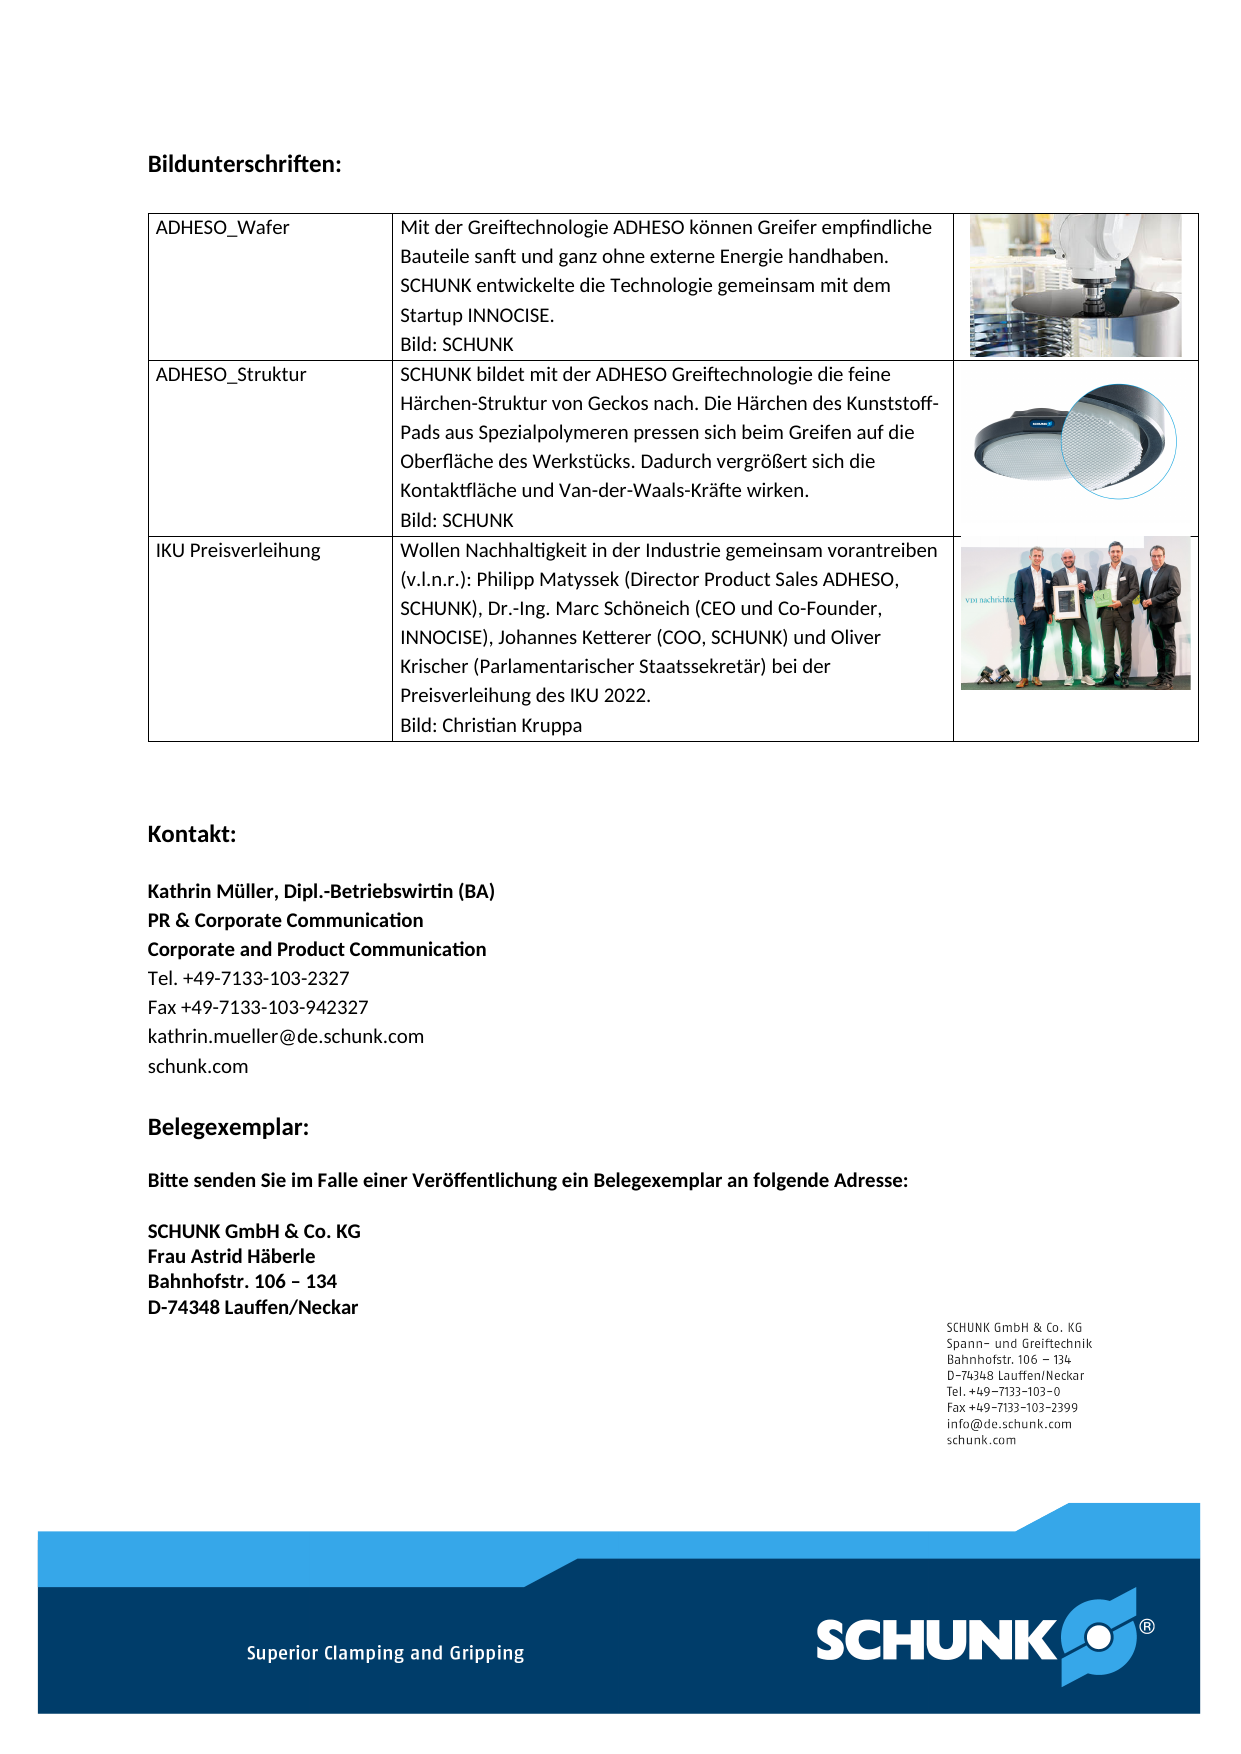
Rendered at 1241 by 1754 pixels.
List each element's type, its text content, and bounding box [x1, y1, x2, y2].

text Bahnhofstr. 106 – 134 [148, 1269, 1037, 1294]
text Bitte senden Sie im Falle einer Veröffentlichung ein Belegexemplar an folgende Adresse: [148, 1167, 1037, 1192]
text Tel. +49-7133-103-2327 [148, 965, 919, 991]
text Kathrin Müller, Dipl.-Betriebswirtin (BA) [148, 878, 919, 903]
picture [961, 361, 1191, 523]
text schunk.com [148, 1053, 919, 1078]
table_cell [954, 361, 1198, 536]
text Kontakt: [148, 818, 919, 849]
text kathrin.mueller@de.schunk.com [148, 1024, 919, 1049]
table_cell [954, 537, 1198, 741]
picture [0, 1290, 1238, 1754]
table_cell ADHESO_Struktur [149, 361, 392, 536]
picture [970, 214, 1182, 357]
table_cell IKU Preisverleihung [149, 537, 392, 741]
text Bildunterschriften: [148, 148, 919, 178]
text Fax +49-7133-103-942327 [148, 994, 919, 1020]
text Belegexemplar: [148, 1111, 1037, 1142]
text Frau Astrid Häberle [148, 1243, 1037, 1269]
table_header [954, 214, 1198, 360]
text D-74348 Lauffen/Neckar [148, 1294, 1037, 1319]
picture [961, 536, 1191, 690]
table_header Mit der Greiftechnologie ADHESO können Greifer empfindliche Bauteile sanft und ganz ohne externe Energie handhaben. SCHUNK entwickelte die Technologie gemeinsam mit dem Startup INNOCISE. Bild: SCHUNK [393, 214, 953, 360]
table_cell SCHUNK bildet mit der ADHESO Greiftechnologie die feine Härchen-Struktur von Geckos nach. Die Härchen des Kunststoff-Pads aus Spezialpolymeren pressen sich beim Greifen auf die Oberfläche des Werkstücks. Dadurch vergrößert sich die Kontaktfläche und Van-der-Waals-Kräfte wirken. Bild: SCHUNK [393, 361, 953, 536]
text Corporate and Product Communication [148, 936, 919, 962]
text PR & Corporate Communication [148, 907, 919, 932]
text SCHUNK GmbH & Co. KG [148, 1218, 1037, 1243]
table_header ADHESO_Wafer [149, 214, 392, 360]
table_cell Wollen Nachhaltigkeit in der Industrie gemeinsam vorantreiben (v.l.n.r.): Philipp Matyssek (Director Product Sales ADHESO, SCHUNK), Dr.-Ing. Marc Schöneich (CEO und Co-Founder, INNOCISE), Johannes Ketterer (COO, SCHUNK) und Oliver Krischer (Parlamentarischer Staatssekretär) bei der Preisverleihung des IKU 2022. Bild: Christian Kruppa [393, 537, 953, 741]
